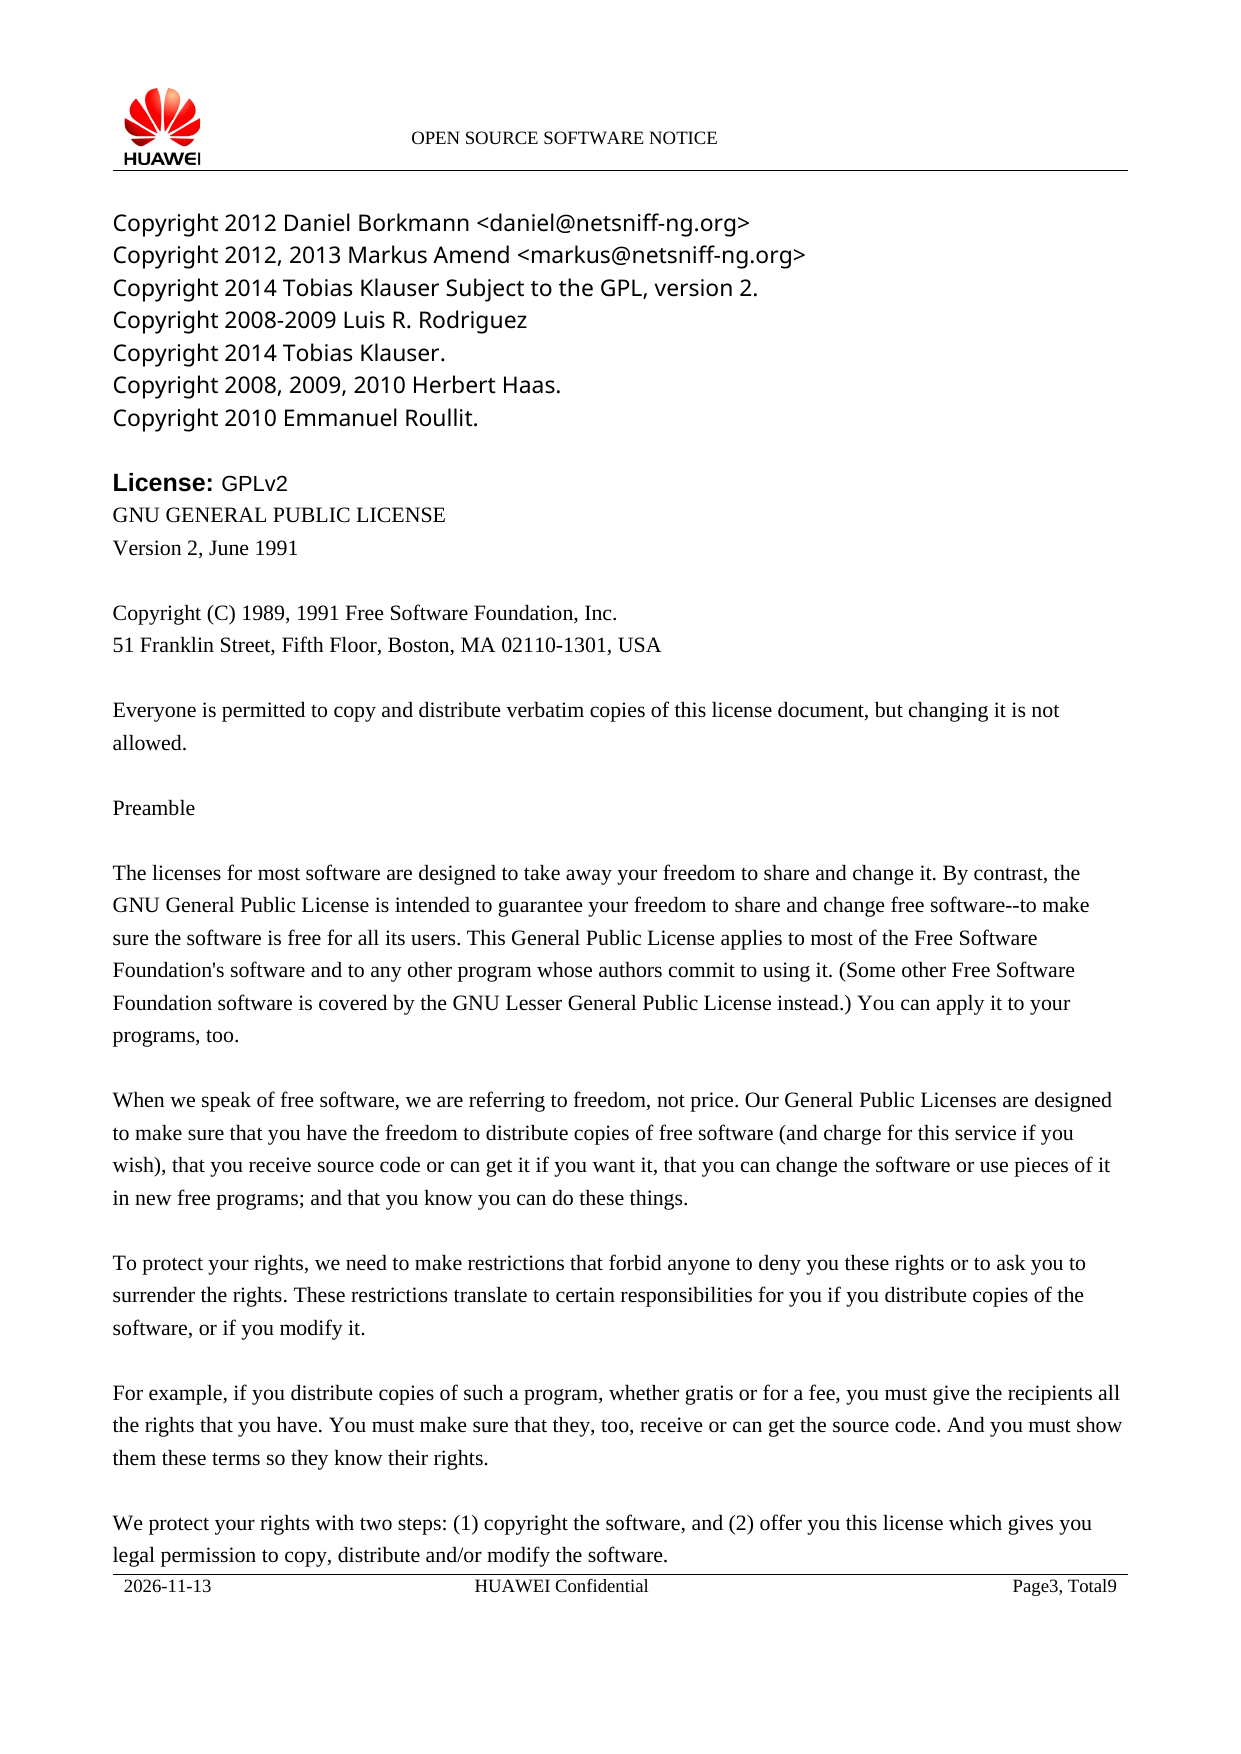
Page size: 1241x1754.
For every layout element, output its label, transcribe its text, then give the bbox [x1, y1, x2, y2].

text License: GPLv2 [112, 466, 1128, 499]
picture [124, 88, 201, 165]
